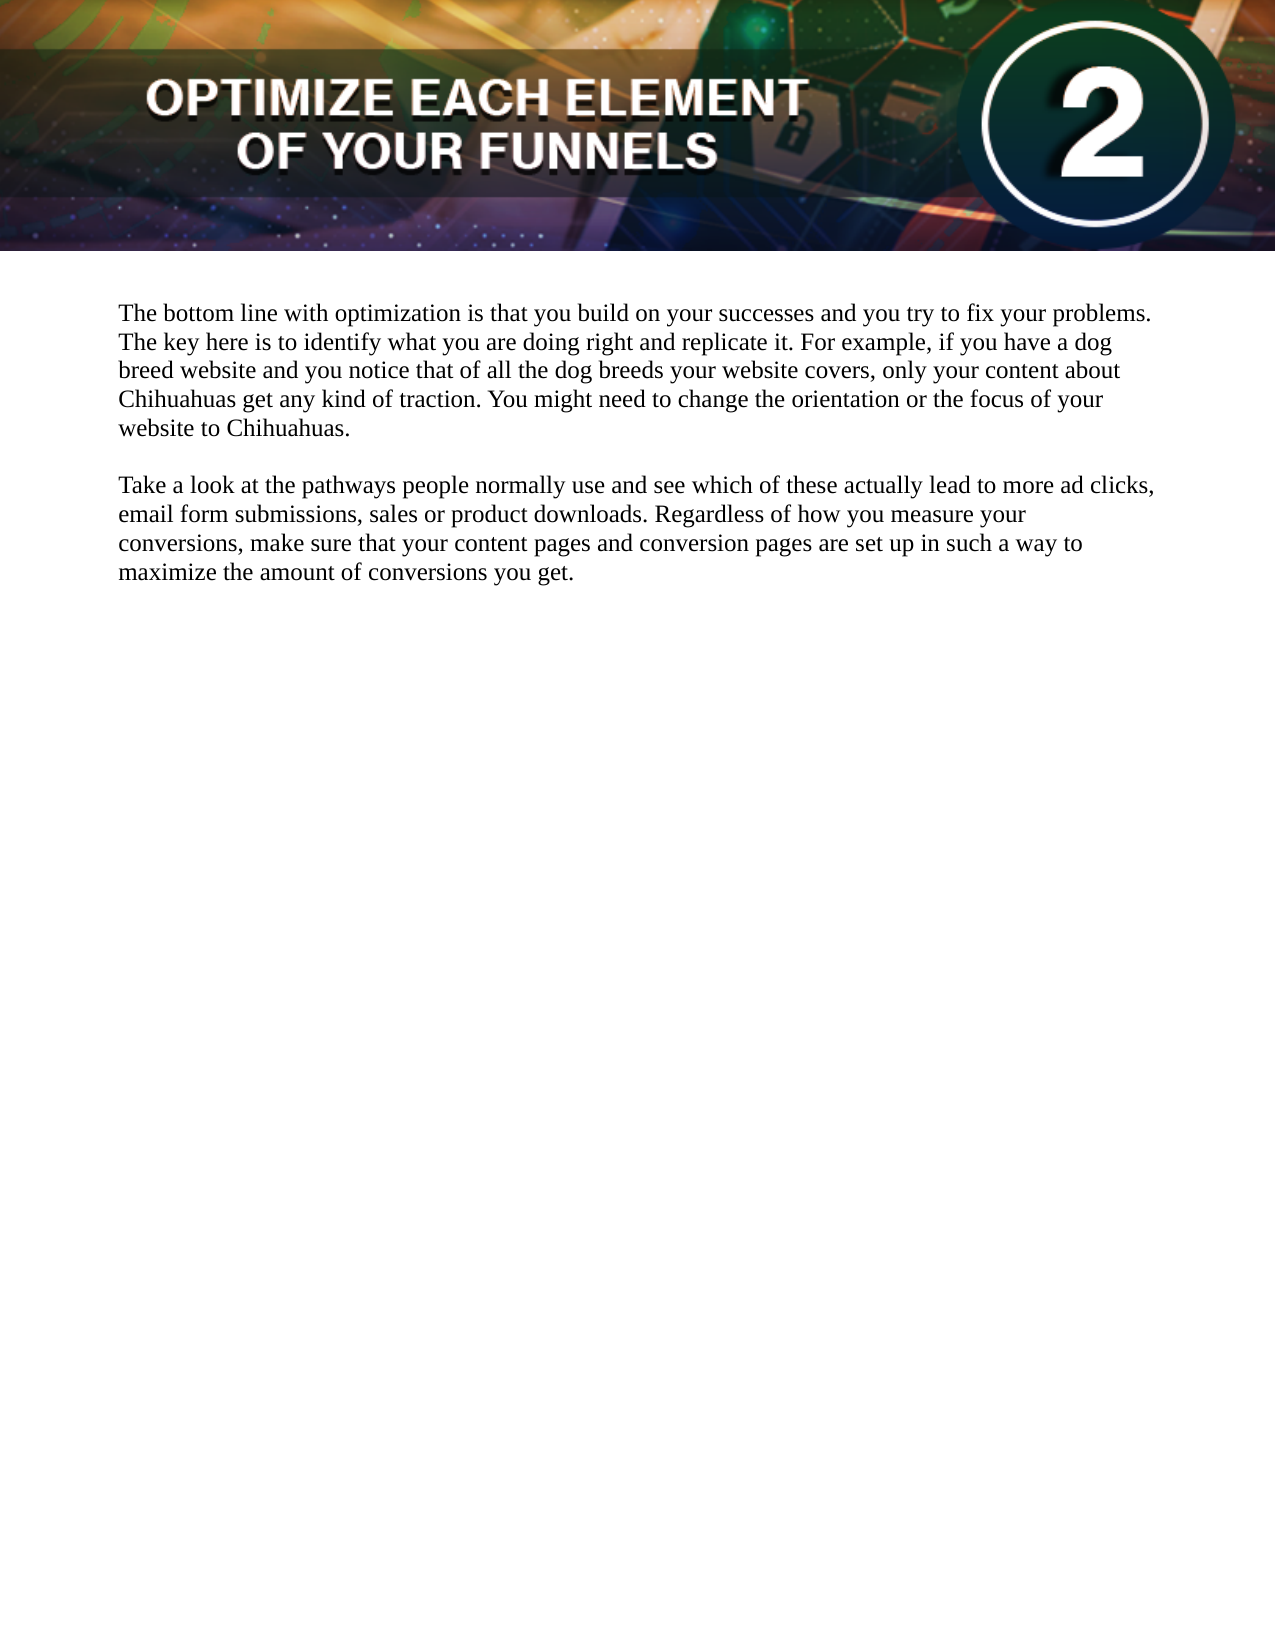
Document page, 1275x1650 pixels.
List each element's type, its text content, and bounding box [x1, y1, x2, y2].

text The bottom line with optimization is that you build on your successes and you try to fix your problems. The key here is to identify what you are doing right and replicate it. For example, if you have a dog breed website and you notice that of all the dog breeds your website covers, only your content about Chihuahuas get any kind of traction. You might need to change the orientation or the focus of your website to Chihuahuas. [118, 298, 1157, 442]
picture [0, 0, 1275, 251]
text Take a look at the pathways people normally use and see which of these actually lead to more ad clicks, email form submissions, sales or product downloads. Regardless of how you measure your conversions, make sure that your content pages and conversion pages are set up in such a way to maximize the amount of conversions you get. [118, 470, 1157, 585]
